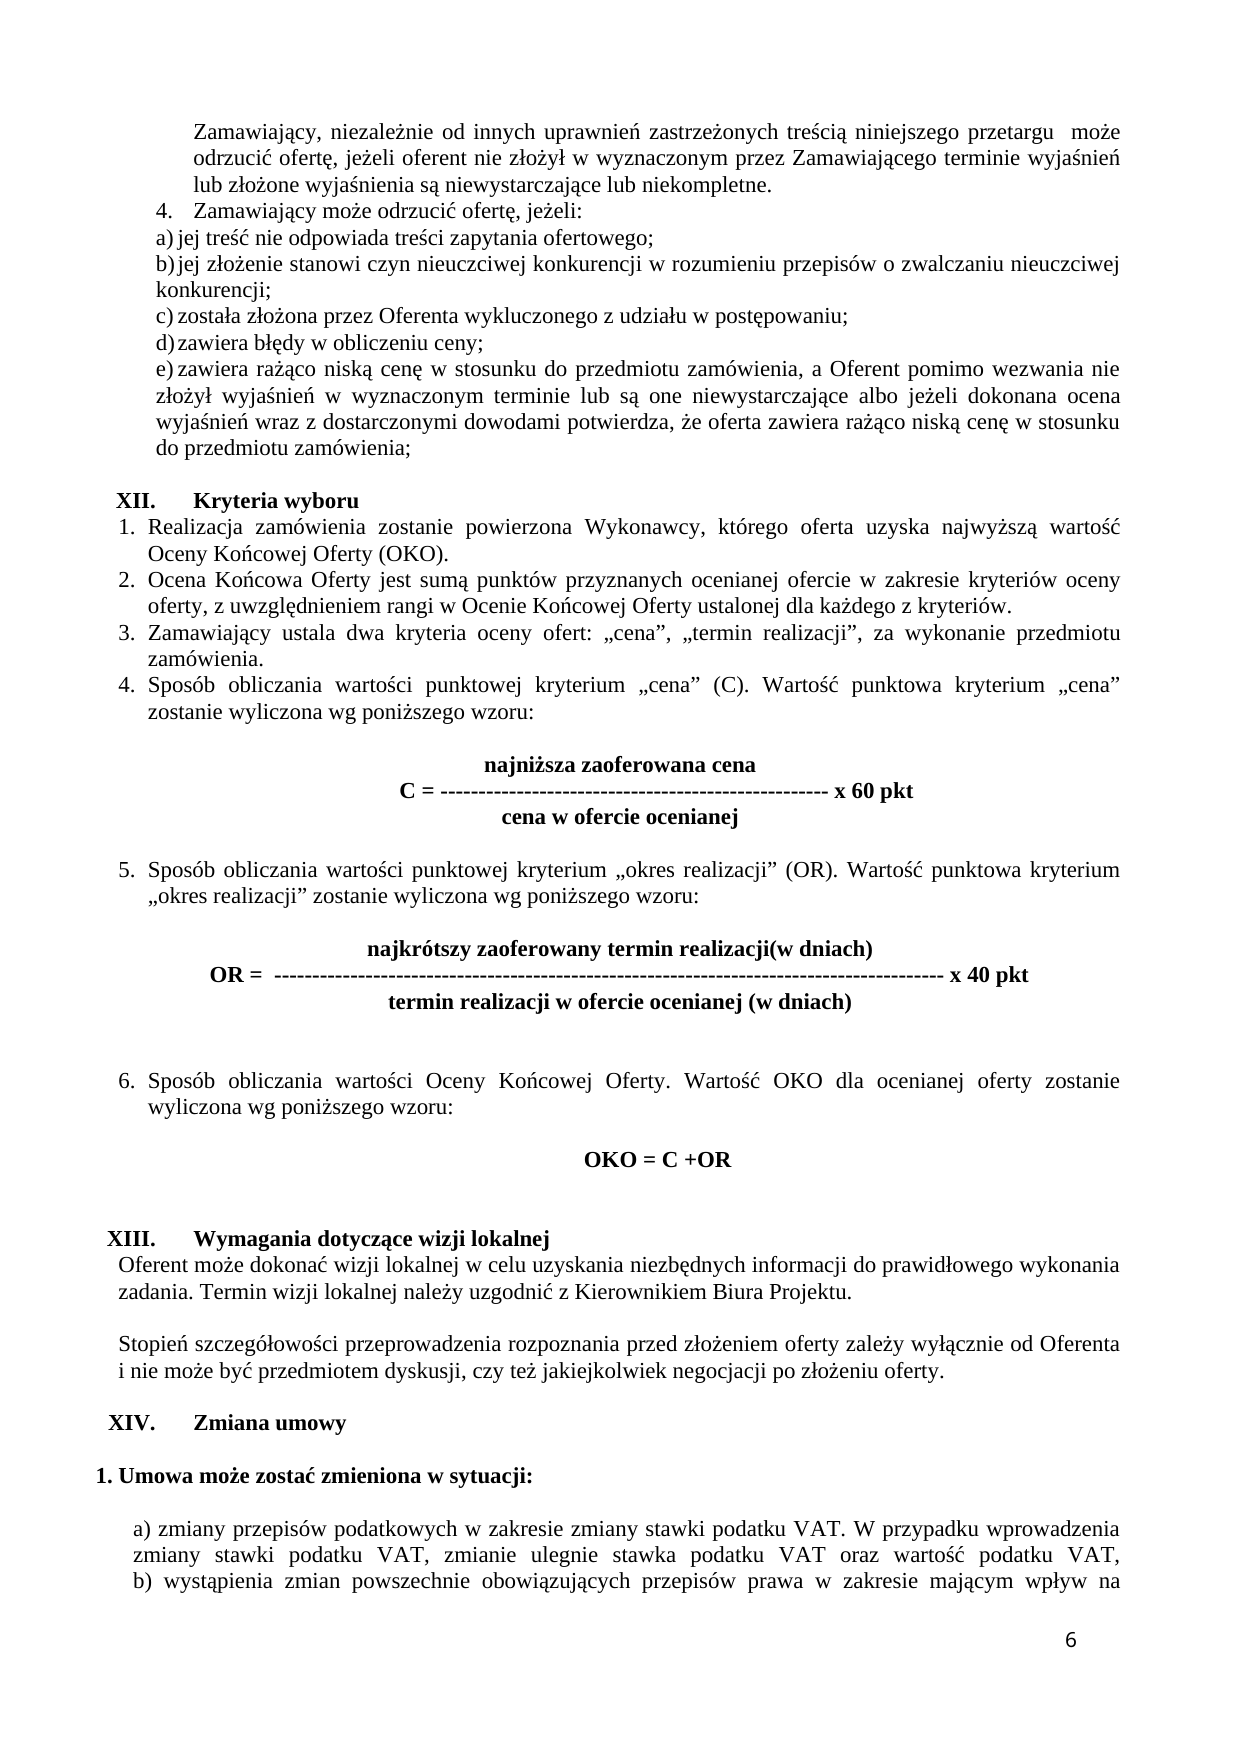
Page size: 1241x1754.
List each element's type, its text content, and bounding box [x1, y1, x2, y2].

text OR = ---------------------------------------------------------------------------------------- x 40 pkt [118, 961, 1122, 988]
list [133, 1488, 1122, 1594]
list Sposób obliczania wartości punktowej kryterium „cena” (C). Wartość punktowa kryterium „cena” zostanie wyliczona wg poniższego wzoru: [118, 672, 1122, 724]
list Kryteria wyboru [156, 487, 1122, 513]
text c) została złożona przez Oferenta wykluczonego z udziału w postępowaniu; [156, 303, 1122, 329]
text najniższa zaoferowana cena [118, 751, 1122, 777]
text termin realizacji w ofercie ocenianej (w dniach) [118, 988, 1122, 1014]
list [156, 118, 1122, 197]
list Zmiana umowy [156, 1409, 1122, 1436]
text Oferent może dokonać wizji lokalnej w celu uzyskania niezbędnych informacji do prawidłowego wykonania zadania. Termin wizji lokalnej należy uzgodnić z Kierownikiem Biura Projektu. [118, 1251, 1122, 1304]
list Zamawiający może odrzucić ofertę, jeżeli: [156, 197, 1122, 223]
text e) zawiera rażąco niską cenę w stosunku do przedmiotu zamówienia, a Oferent pomimo wezwania nie złożył wyjaśnień w wyznaczonym terminie lub są one niewystarczające albo jeżeli dokonana ocena wyjaśnień wraz z dostarczonymi dowodami potwierdza, że oferta zawiera rażąco niską cenę w stosunku do przedmiotu zamówienia; [156, 355, 1122, 461]
list Realizacja zamówienia zostanie powierzona Wykonawcy, którego oferta uzyska najwyższą wartość Oceny Końcowej Oferty (OKO). [118, 513, 1122, 566]
text Stopień szczegółowości przeprowadzenia rozpoznania przed złożeniem oferty zależy wyłącznie od Oferenta i nie może być przedmiotem dyskusji, czy też jakiejkolwiek negocjacji po złożeniu oferty. [118, 1330, 1122, 1383]
list Wymagania dotyczące wizji lokalnej [156, 1225, 1122, 1251]
text najkrótszy zaoferowany termin realizacji(w dniach) [118, 935, 1122, 961]
text a) jej treść nie odpowiada treści zapytania ofertowego; [156, 223, 1122, 250]
list Sposób obliczania wartości punktowej kryterium „okres realizacji” (OR). Wartość punktowa kryterium „okres realizacji” zostanie wyliczona wg poniższego wzoru: [118, 856, 1122, 909]
text C = --------------------------------------------------- x 60 pkt [192, 777, 1122, 803]
list Sposób obliczania wartości Oceny Końcowej Oferty. Wartość OKO dla ocenianej oferty zostanie wyliczona wg poniższego wzoru: [118, 1067, 1122, 1119]
list Zamawiający ustala dwa kryteria oceny ofert: „cena”, „termin realizacji”, za wykonanie przedmiotu zamówienia. [118, 619, 1122, 672]
text b) jej złożenie stanowi czyn nieuczciwej konkurencji w rozumieniu przepisów o zwalczaniu nieuczciwej konkurencji; [156, 250, 1122, 303]
list Ocena Końcowa Oferty jest sumą punktów przyznanych ocenianej ofercie w zakresie kryteriów oceny oferty, z uwzględnieniem rangi w Ocenie Końcowej Oferty ustalonej dla każdego z kryteriów. [118, 566, 1122, 619]
text cena w ofercie ocenianej [118, 803, 1122, 830]
text OKO = C +OR [193, 1146, 1122, 1172]
text d) zawiera błędy w obliczeniu ceny; [156, 329, 1122, 355]
list Umowa może zostać zmieniona w sytuacji: [95, 1462, 1122, 1488]
